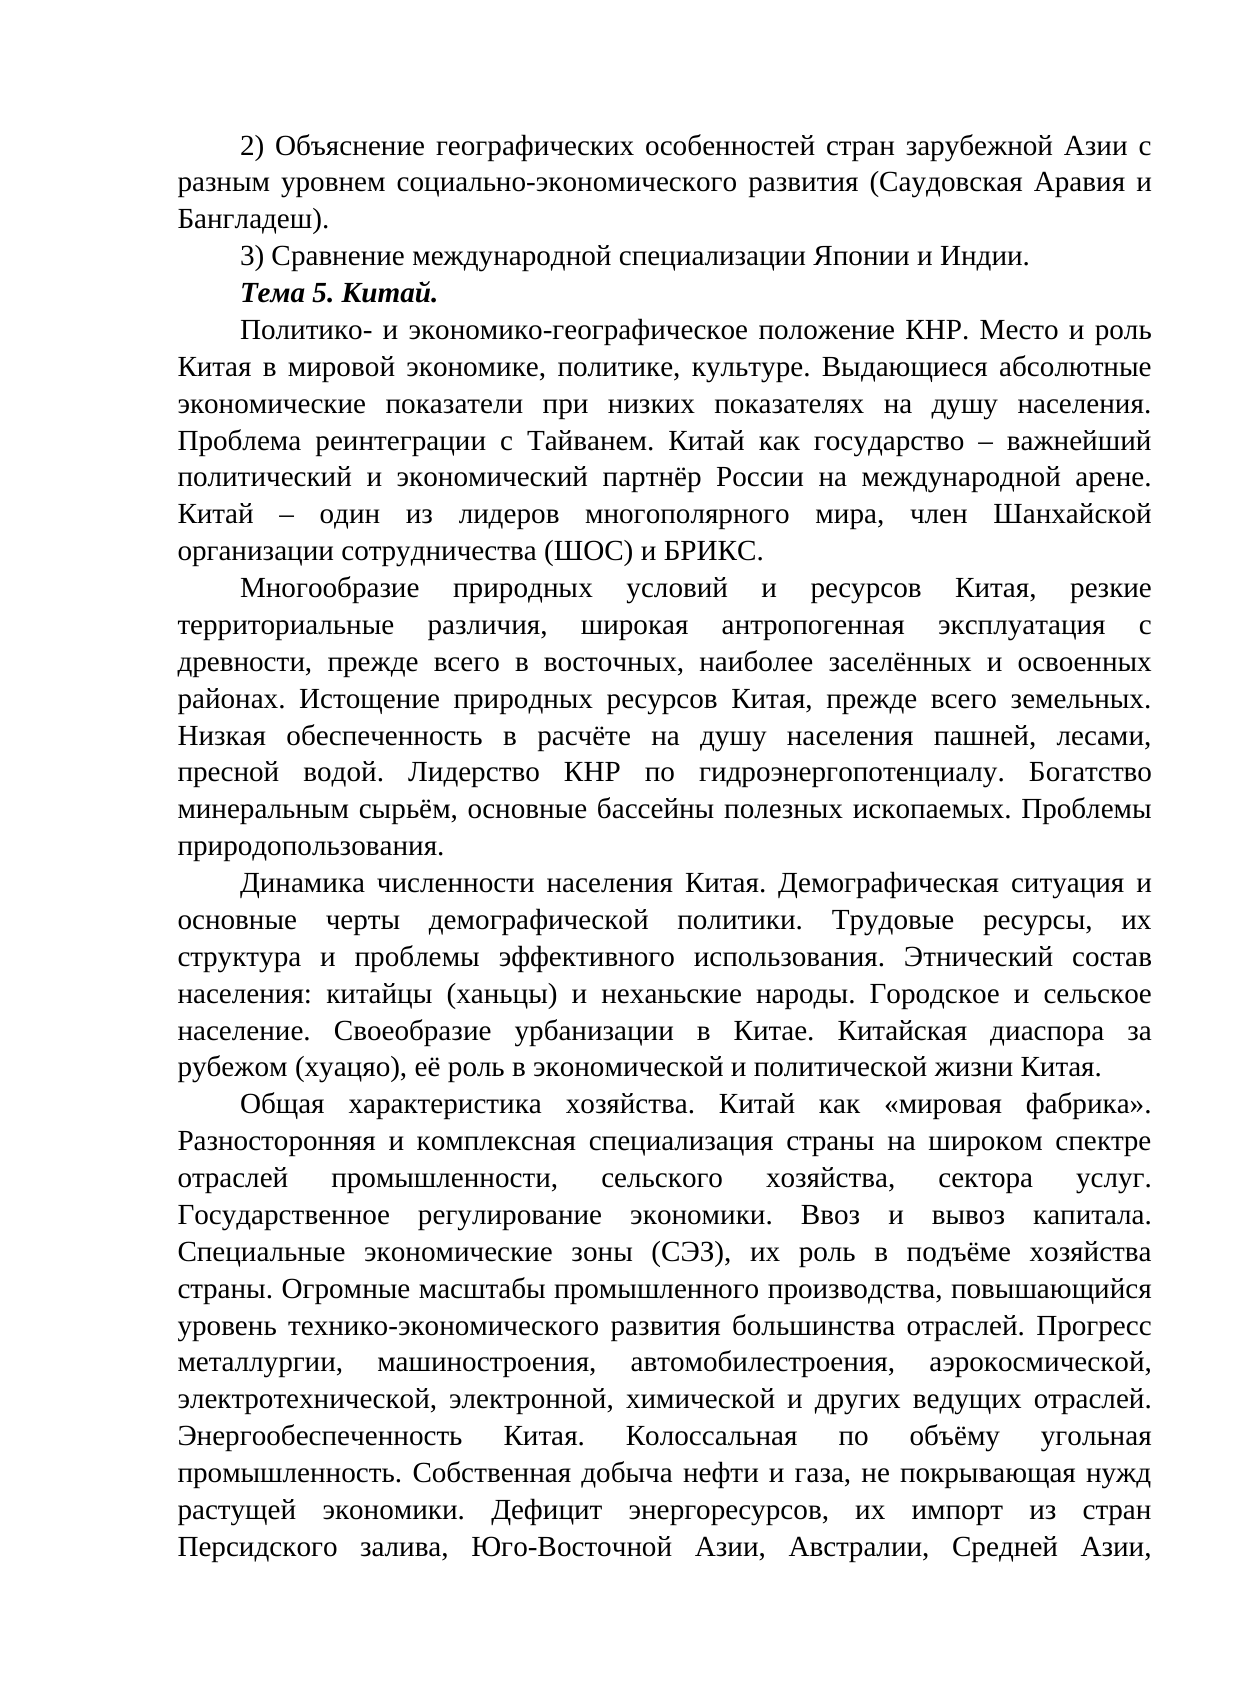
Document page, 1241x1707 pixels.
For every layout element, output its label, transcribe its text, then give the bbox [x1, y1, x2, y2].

text Политико- и экономико-географическое положение КНР. Место и роль Китая в мировой экономике, политике, культуре. Выдающиеся абсолютные экономические показатели при низких показателях на душу населения. Проблема реинтеграции с Тайванем. Китай как государство – важнейший политический и экономический партнёр России на международной арене. Китай – один из лидеров многополярного мира, член Шанхайской организации сотрудничества (ШОС) и БРИКС. [177, 312, 1152, 567]
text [177, 1086, 1152, 1562]
text 2) Объяснение географических особенностей стран зарубежной Азии с разным уровнем социально-экономического развития (Саудовская Аравия и Бангладеш). [177, 128, 1152, 235]
text Многообразие природных условий и ресурсов Китая, резкие территориальные различия, широкая антропогенная эксплуатация с древности, прежде всего в восточных, наиболее заселённых и освоенных районах. Истощение природных ресурсов Китая, прежде всего земельных. Низкая обеспеченность в расчёте на душу населения пашней, лесами, пресной водой. Лидерство КНР по гидроэнергопотенциалу. Богатство минеральным сырьём, основные бассейны полезных ископаемых. Проблемы природопользования. [177, 570, 1152, 862]
text Динамика численности населения Китая. Демографическая ситуация и основные черты демографической политики. Трудовые ресурсы, их структура и проблемы эффективного использования. Этнический состав населения: китайцы (ханьцы) и неханьские народы. Городское и сельское население. Своеобразие урбанизации в Китае. Китайская диаспора за рубежом (хуацяо), её роль в экономической и политической жизни Китая. [177, 865, 1152, 1083]
text Тема 5. Китай. [177, 275, 1152, 309]
text 3) Сравнение международной специализации Японии и Индии. [177, 238, 1152, 272]
